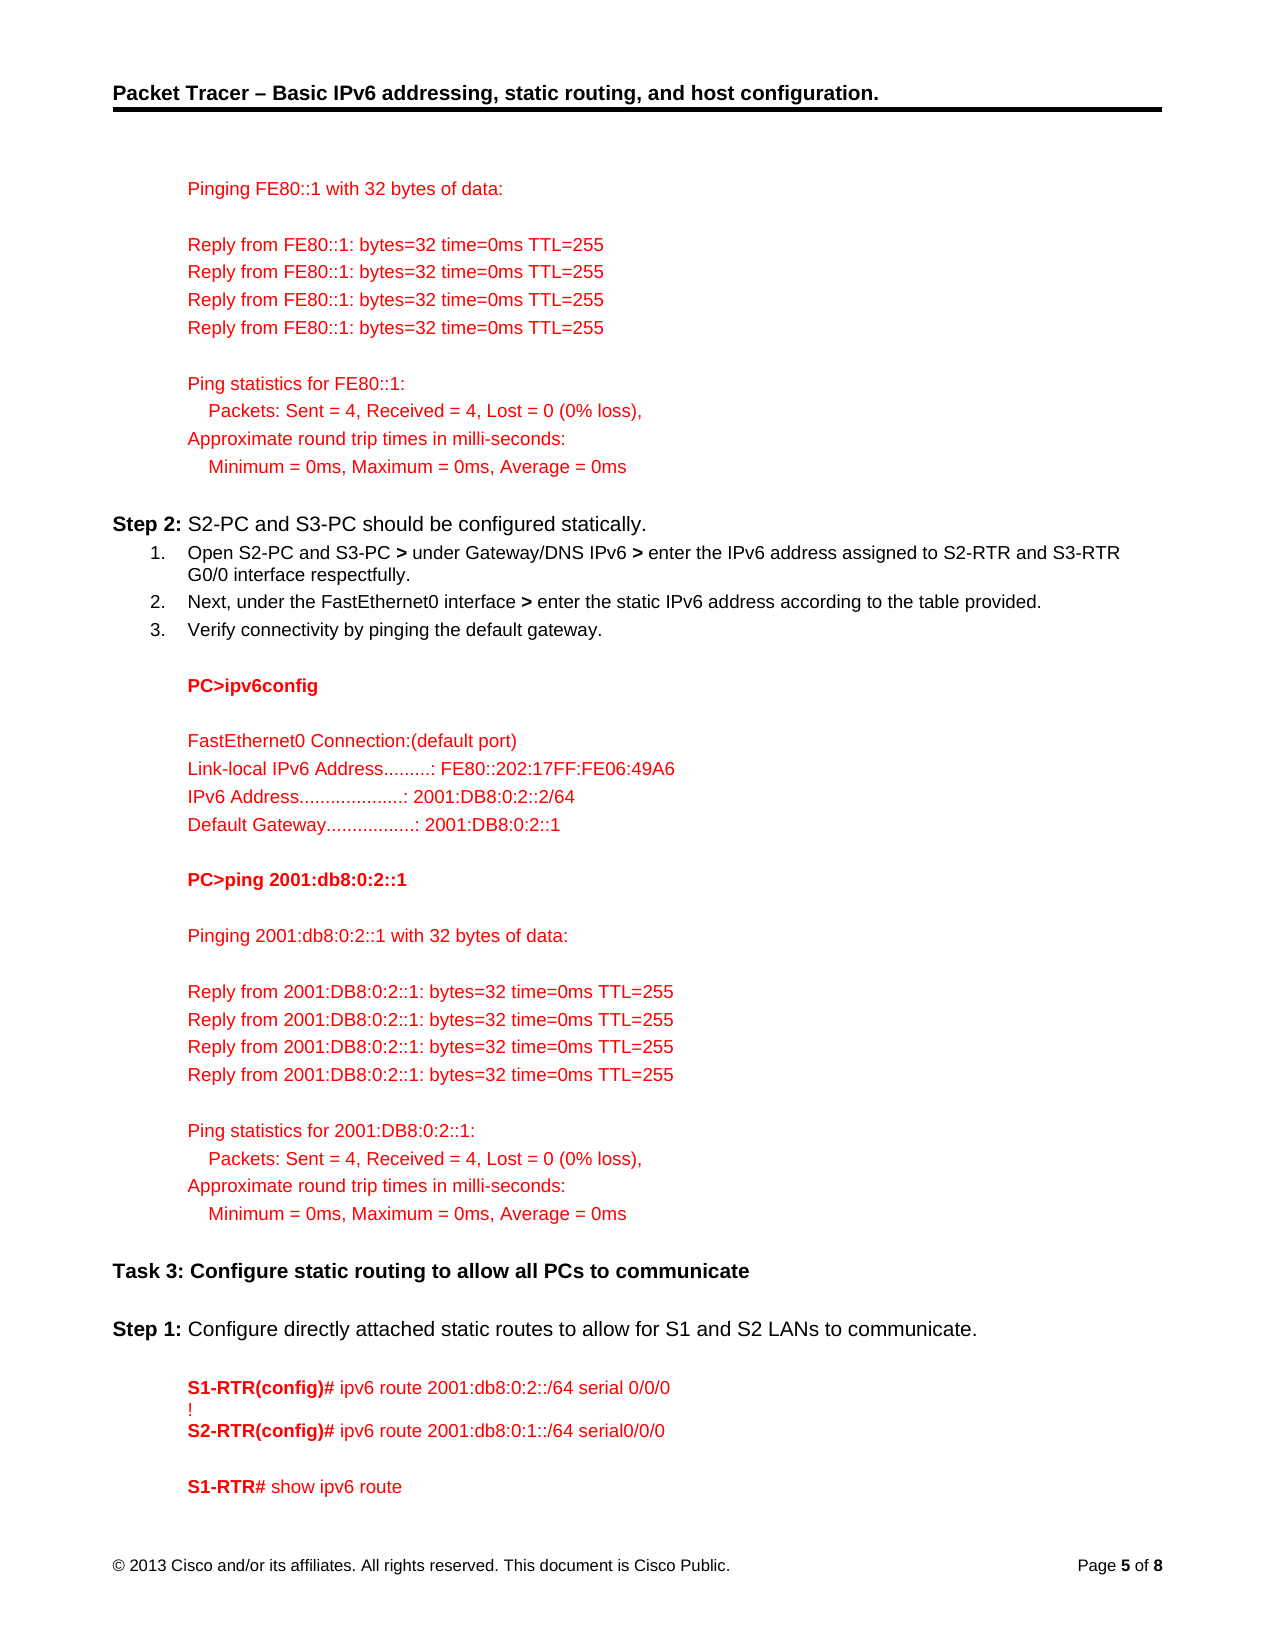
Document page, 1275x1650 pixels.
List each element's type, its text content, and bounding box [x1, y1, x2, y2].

text S1-RTR(config)# ipv6 route 2001:db8:0:2::/64 serial 0/0/0 ! S2-RTR(config)# ipv6 route 2001:db8:0:1::/64 serial0/0/0 [187, 1377, 1162, 1442]
text Default Gateway.................: 2001:DB8:0:2::1 [187, 814, 1162, 835]
text Task 3: Configure static routing to allow all PCs to communicate [112, 1259, 1162, 1283]
text S1-RTR# show ipv6 route [187, 1476, 1162, 1497]
text Reply from FE80::1: bytes=32 time=0ms TTL=255 [187, 289, 1162, 311]
text Reply from FE80::1: bytes=32 time=0ms TTL=255 [187, 317, 1162, 338]
text Link-local IPv6 Address.........: FE80::202:17FF:FE06:49A6 [187, 758, 1162, 779]
text Approximate round trip times in milli-seconds: [187, 1175, 1162, 1197]
text Reply from 2001:DB8:0:2::1: bytes=32 time=0ms TTL=255 [187, 981, 1162, 1002]
text Reply from FE80::1: bytes=32 time=0ms TTL=255 [187, 261, 1162, 283]
text Pinging 2001:db8:0:2::1 with 32 bytes of data: [187, 925, 1162, 946]
text Minimum = 0ms, Maximum = 0ms, Average = 0ms [187, 456, 1162, 477]
text IPv6 Address....................: 2001:DB8:0:2::2/64 [187, 786, 1162, 807]
text Packets: Sent = 4, Received = 4, Lost = 0 (0% loss), [187, 400, 1162, 422]
text Packets: Sent = 4, Received = 4, Lost = 0 (0% loss), [187, 1147, 1162, 1169]
text Reply from 2001:DB8:0:2::1: bytes=32 time=0ms TTL=255 [187, 1064, 1162, 1086]
text Pinging FE80::1 with 32 bytes of data: [187, 178, 1162, 199]
list Verify connectivity by pinging the default gateway. [150, 619, 1162, 641]
text Ping statistics for 2001:DB8:0:2::1: [187, 1119, 1162, 1141]
text Step 2: S2-PC and S3-PC should be configured statically. [112, 512, 1162, 536]
text Reply from 2001:DB8:0:2::1: bytes=32 time=0ms TTL=255 [187, 1008, 1162, 1030]
text Reply from 2001:DB8:0:2::1: bytes=32 time=0ms TTL=255 [187, 1036, 1162, 1058]
text FastEthernet0 Connection:(default port) [187, 730, 1162, 752]
list Open S2-PC and S3-PC > under Gateway/DNS IPv6 > enter the IPv6 address assigned to S2-RTR and S3-RTR G0/0 interface respectfully. [150, 542, 1162, 585]
text Ping statistics for FE80::1: [187, 372, 1162, 394]
text PC>ipv6config [187, 674, 1162, 696]
list Next, under the FastEthernet0 interface > enter the static IPv6 address according to the table provided. [150, 591, 1162, 613]
text Approximate round trip times in milli-seconds: [187, 428, 1162, 450]
text PC>ping 2001:db8:0:2::1 [187, 869, 1162, 891]
text Step 1: Configure directly attached static routes to allow for S1 and S2 LANs to communicate. [112, 1317, 1162, 1341]
text Minimum = 0ms, Maximum = 0ms, Average = 0ms [187, 1203, 1162, 1224]
text Reply from FE80::1: bytes=32 time=0ms TTL=255 [187, 233, 1162, 255]
